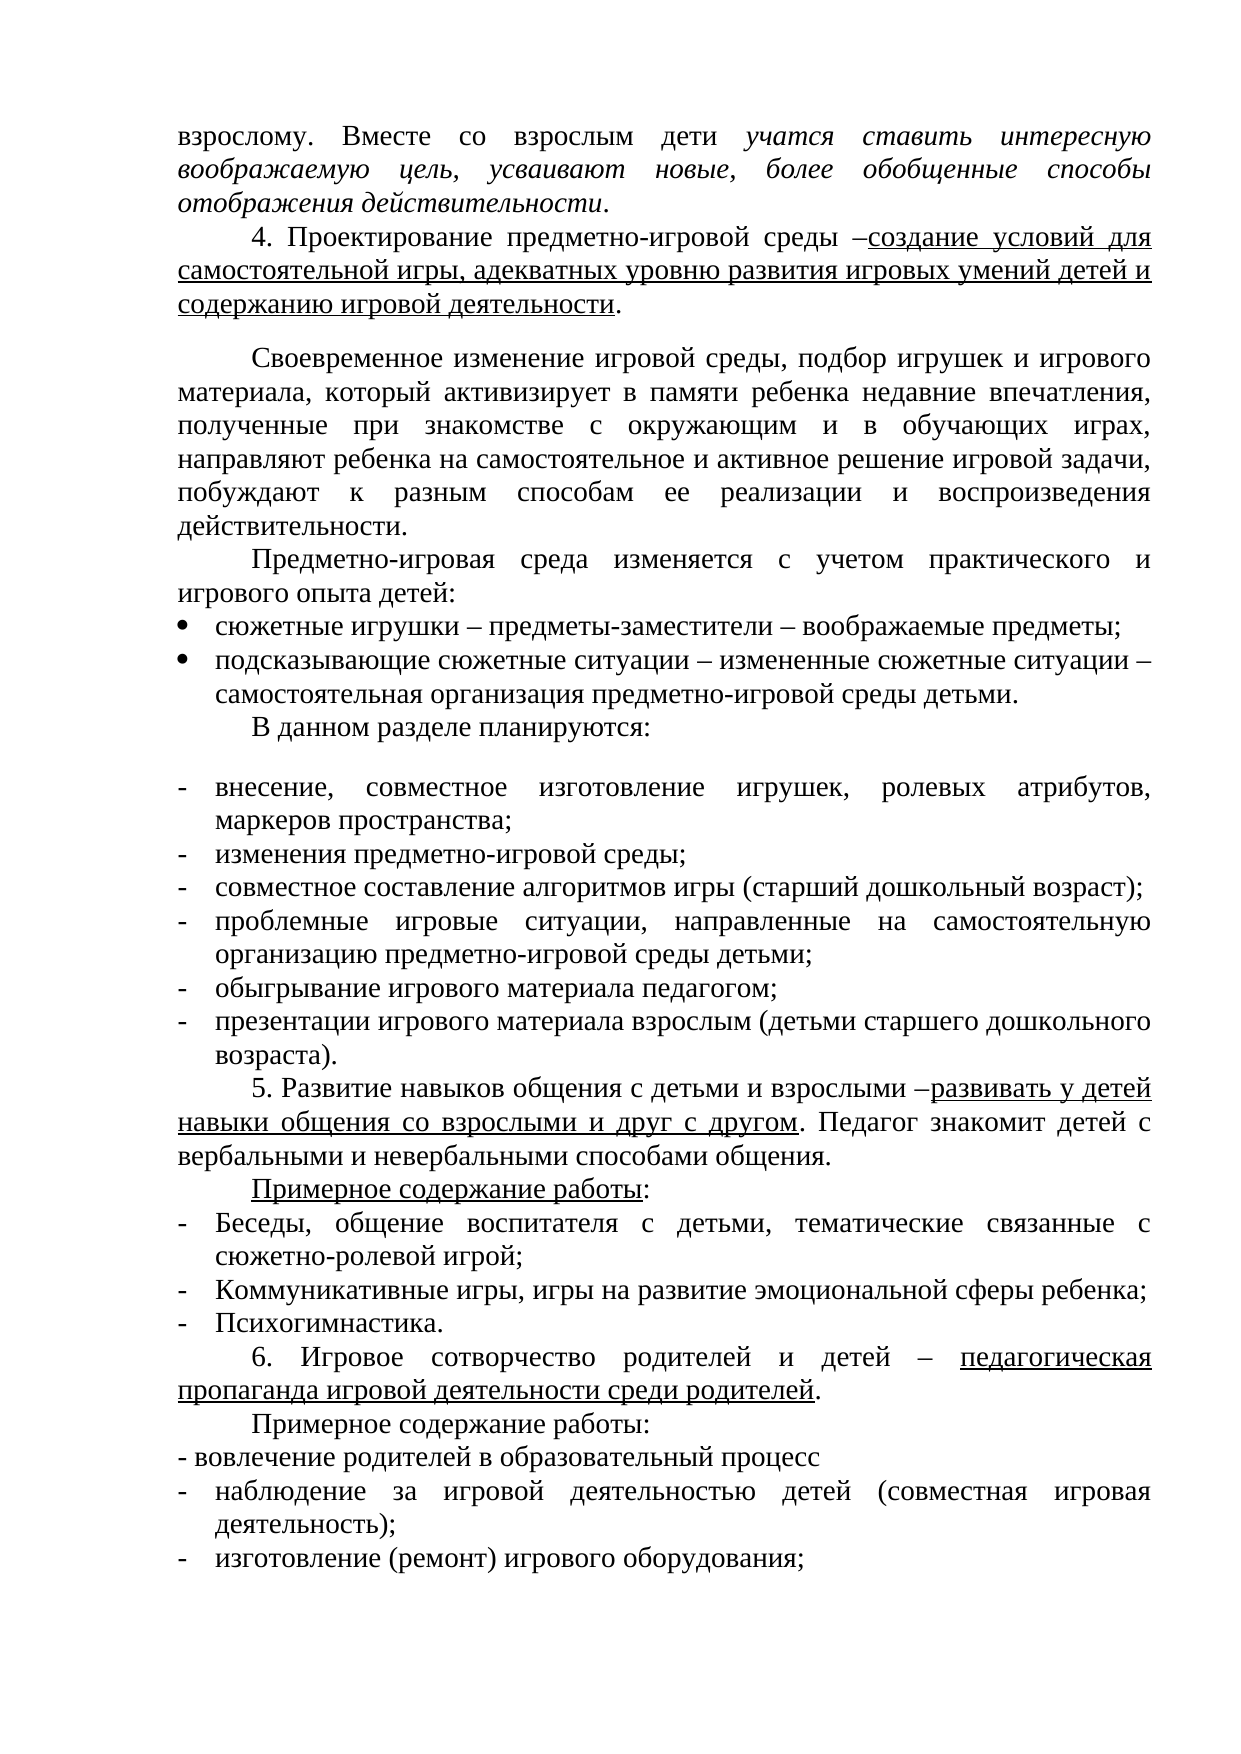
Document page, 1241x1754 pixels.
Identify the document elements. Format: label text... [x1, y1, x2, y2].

list Психогимнастика. [177, 1305, 1152, 1339]
list презентации игрового материала взрослым (детьми старшего дошкольного возраста). [177, 1003, 1152, 1071]
list изменения предметно-игровой среды; [177, 836, 1152, 869]
list наблюдение за игровой деятельностью детей (совместная игровая деятельность); [177, 1473, 1152, 1540]
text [177, 118, 1152, 219]
list Коммуникативные игры, игры на развитие эмоциональной сферы ребенка; [177, 1272, 1152, 1305]
text 6. Игровое сотворчество родителей и детей – педагогическая пропаганда игровой деятельности среди родителей. [177, 1339, 1152, 1406]
list подсказывающие сюжетные ситуации – измененные сюжетные ситуации – самостоятельная организация предметно-игровой среды детьми. [177, 642, 1152, 709]
list проблемные игровые ситуации, направленные на самостоятельную организацию предметно-игровой среды детьми; [177, 903, 1152, 970]
text 4. Проектирование предметно-игровой среды –создание условий для самостоятельной игры, адекватных уровню развития игровых умений детей и содержанию игровой деятельности. [177, 282, 1152, 319]
text Примерное содержание работы: [177, 1171, 1152, 1205]
list изготовление (ремонт) игрового оборудования; [177, 1540, 1152, 1574]
list Беседы, общение воспитателя с детьми, тематические связанные с сюжетно-ролевой игрой; [177, 1205, 1152, 1272]
text - вовлечение родителей в образовательный процесс [177, 1439, 1152, 1473]
list внесение, совместное изготовление игрушек, ролевых атрибутов, маркеров пространства; [177, 769, 1152, 836]
text В данном разделе планируются: [177, 709, 1152, 743]
text 5. Развитие навыков общения с детьми и взрослыми –развивать у детей навыки общения со взрослыми и друг с другом. Педагог знакомит детей с вербальными и невербальными способами общения. [177, 1071, 1152, 1171]
list сюжетные игрушки – предметы-заместители – воображаемые предметы; [177, 608, 1152, 642]
list совместное составление алгоритмов игры (старший дошкольный возраст); [177, 869, 1152, 903]
text Предметно-игровая среда изменяется с учетом практического и игрового опыта детей: [177, 541, 1152, 608]
text 4. Проектирование предметно-игровой среды –создание условий для самостоятельной игры, адекватных уровню развития игровых умений детей и содержанию игровой деятельности. [177, 219, 1152, 281]
text Своевременное изменение игровой среды, подбор игрушек и игрового материала, который активизирует в памяти ребенка недавние впечатления, полученные при знакомстве с окружающим и в обучающих играх, направляют ребенка на самостоятельное и активное решение игровой задачи, побуждают к разным способам ее реализации и воспроизведения действительности. [177, 340, 1152, 541]
list обыгрывание игрового материала педагогом; [177, 970, 1152, 1003]
text Примерное содержание работы: [177, 1406, 1152, 1439]
